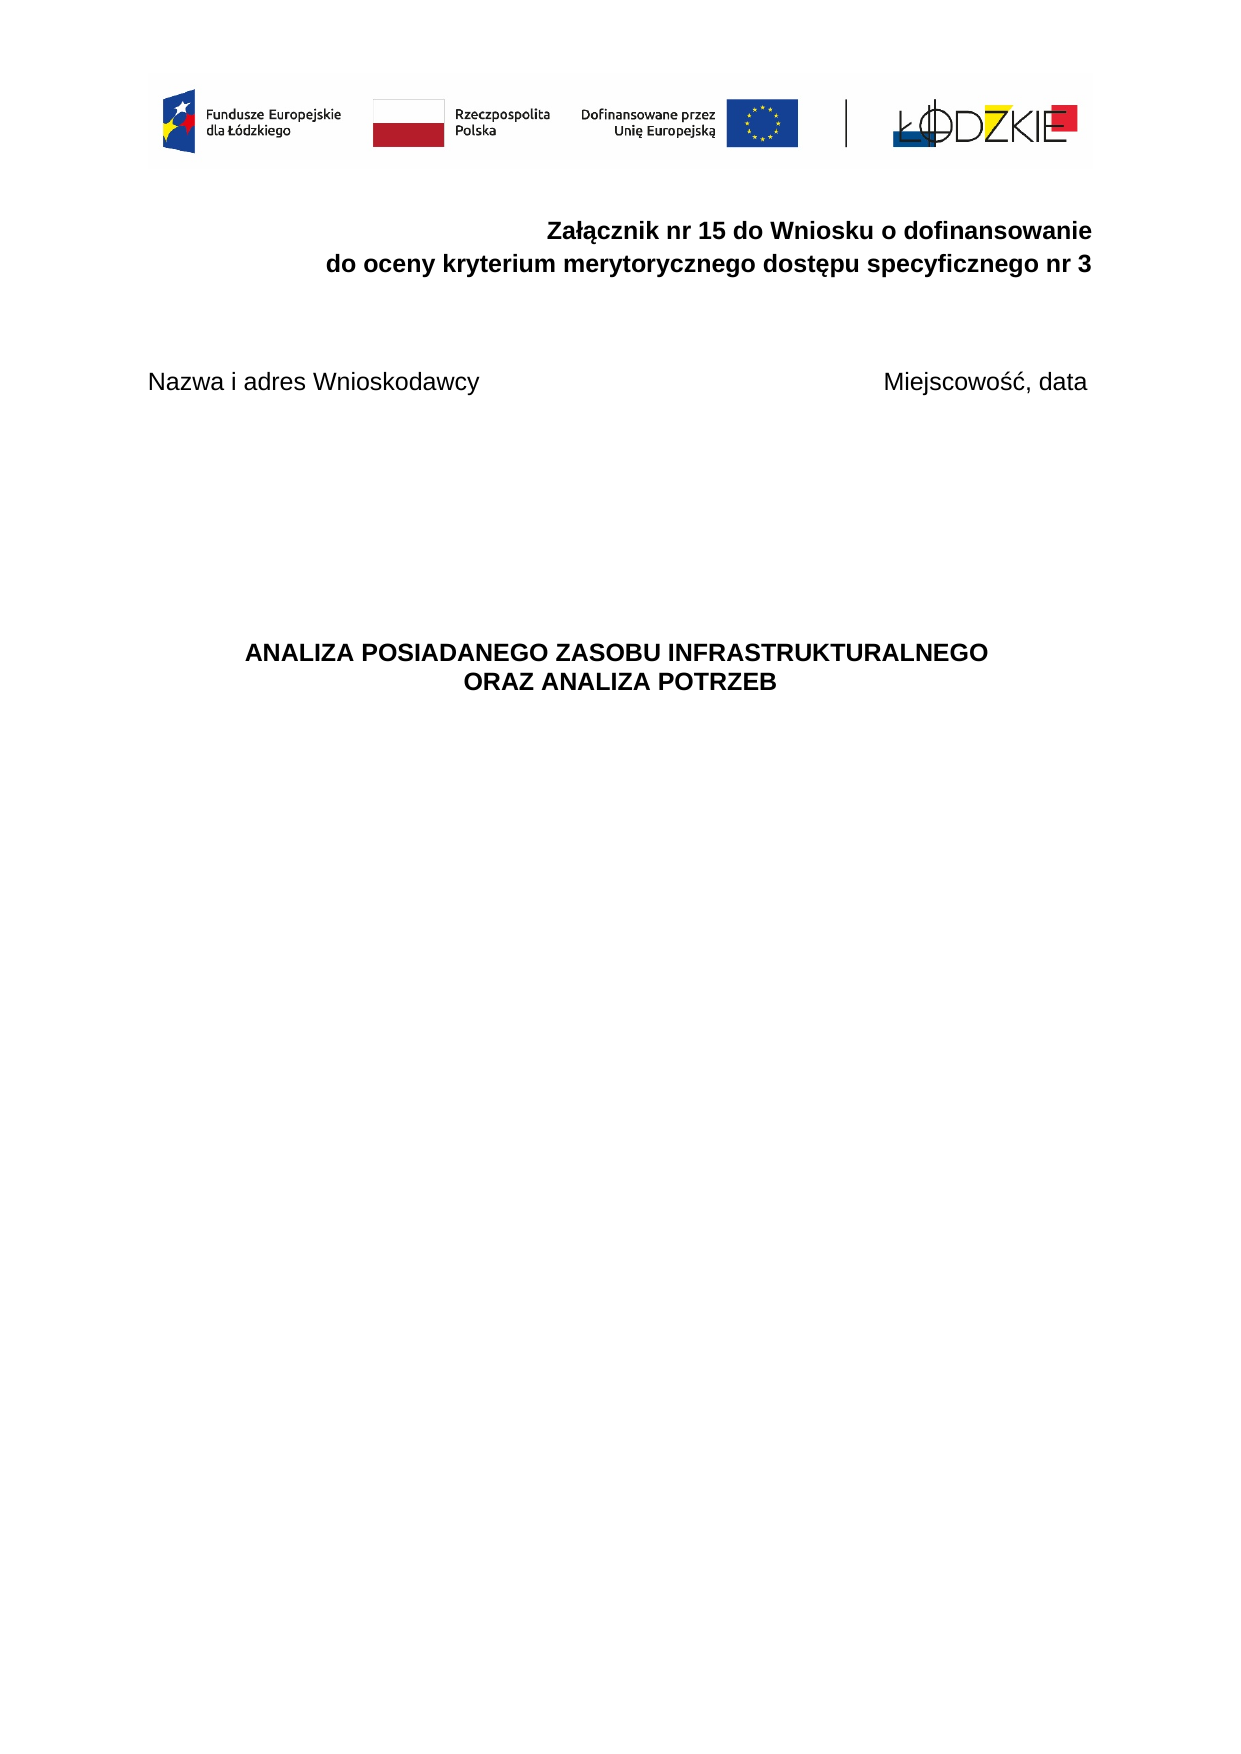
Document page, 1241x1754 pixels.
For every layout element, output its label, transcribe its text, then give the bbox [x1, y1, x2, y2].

text ANALIZA POSIADANEGO ZASOBU INFRASTRUKTURALNEGO ORAZ ANALIZA POTRZEB [148, 638, 1092, 696]
text Nazwa i adres Wnioskodawcy Miejscowość, data [148, 367, 1092, 396]
text do oceny kryterium merytorycznego dostępu specyficznego nr 3 [148, 249, 1092, 277]
text Załącznik nr 15 do Wniosku o dofinansowanie [148, 216, 1092, 244]
picture [147, 73, 1093, 169]
